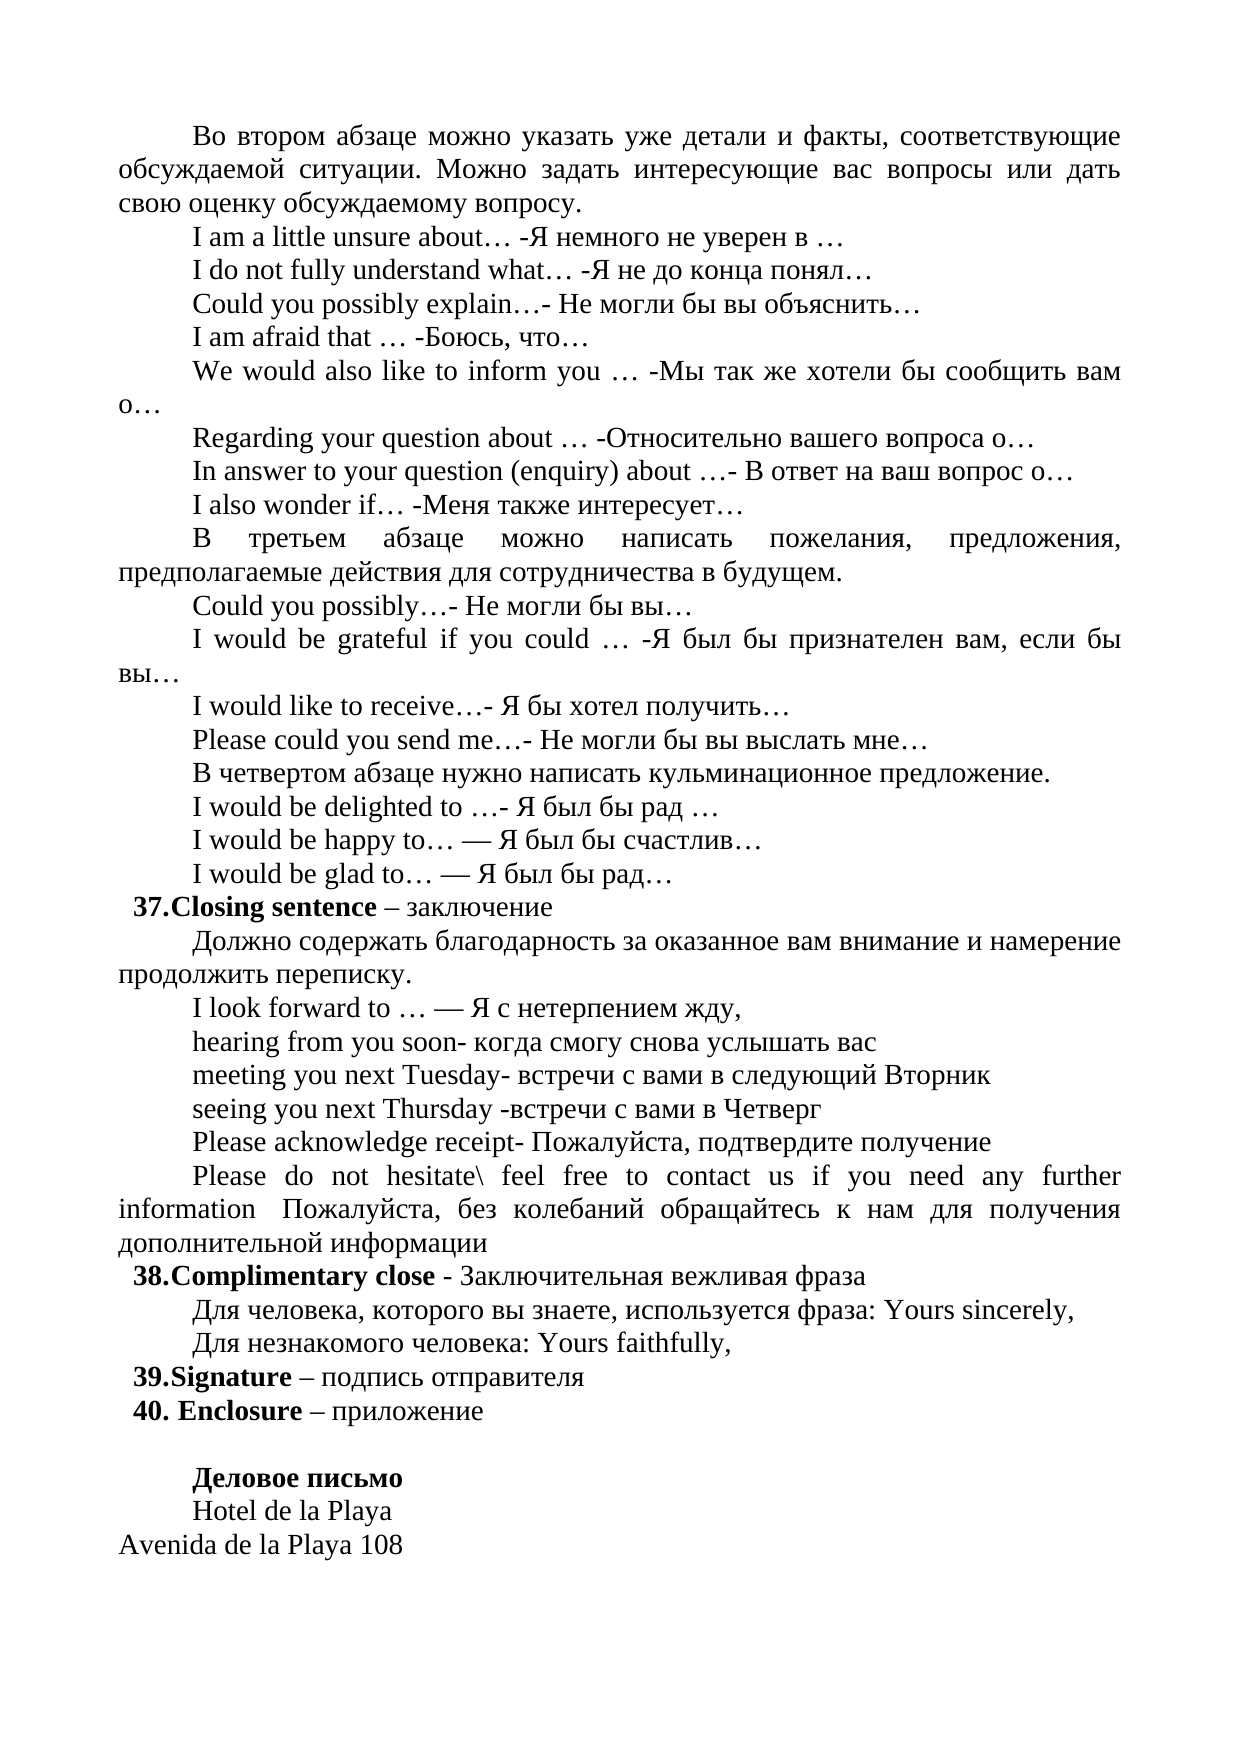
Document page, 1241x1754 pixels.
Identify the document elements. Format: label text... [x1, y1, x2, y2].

text Regarding your question about … -Относительно вашего вопроса о… [118, 420, 1122, 453]
text Could you possibly…- Не могли бы вы… [118, 588, 1122, 621]
text I am a little unsure about… -Я немного не уверен в … [118, 219, 1122, 252]
text Please could you send me…- Не могли бы вы выслать мне… [118, 722, 1122, 755]
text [118, 1493, 1122, 1560]
text I do not fully understand what… -Я не до конца понял… [118, 252, 1122, 286]
text В третьем абзаце можно написать пожелания, предложения, предполагаемые действия для сотрудничества в будущем. [118, 521, 1122, 588]
text Could you possibly explain…- Не могли бы вы объяснить… [118, 286, 1122, 319]
text Должно содержать благодарность за оказанное вам внимание и намерение продолжить переписку. [118, 923, 1122, 990]
text Для незнакомого человека: Yours faithfully, [118, 1326, 1122, 1359]
list Complimentary close - Заключительная вежливая фраза [133, 1258, 1122, 1292]
text I would be glad to… — Я был бы рад… [118, 856, 1122, 889]
text hearing from you soon- когда смогу снова услышать вас [118, 1024, 1122, 1057]
text Для человека, которого вы знаете, используется фраза: Yours sincerely, [118, 1292, 1122, 1326]
list Signature – подпись отправителя [133, 1359, 1122, 1393]
text В четвертом абзаце нужно написать кульминационное предложение. [118, 755, 1122, 789]
text I would be happy to… — Я был бы счастлив… [118, 822, 1122, 856]
text seeing you next Thursday -встречи с вами в Четверг [118, 1091, 1122, 1124]
list Closing sentence – заключение [133, 889, 1122, 923]
text I would be delighted to …- Я был бы рад … [118, 789, 1122, 822]
text meeting you next Tuesday- встречи с вами в следующий Вторник [118, 1057, 1122, 1091]
text I would like to receive…- Я бы хотел получить… [118, 688, 1122, 722]
text I am afraid that … -Боюсь, что… [118, 319, 1122, 353]
text I look forward to … — Я с нетерпением жду, [118, 990, 1122, 1024]
text Please acknowledge receipt- Пожалуйста, подтвердите получение [118, 1124, 1122, 1158]
text Please do not hesitate\ feel free to contact us if you need any further information Пожалуйста, без колебаний обращайтесь к нам для получения дополнительной информации [118, 1158, 1122, 1258]
list Enclosure – приложение [133, 1393, 1122, 1426]
text Во втором абзаце можно указать уже детали и факты, соответствующие обсуждаемой ситуации. Можно задать интересующие вас вопросы или дать свою оценку обсуждаемому вопросу. [118, 118, 1122, 219]
text I also wonder if… -Меня также интересует… [118, 487, 1122, 521]
text In answer to your question (enquiry) about …- В ответ на ваш вопрос о… [118, 453, 1122, 487]
text I would be grateful if you could … -Я был бы признателен вам, если бы вы… [118, 621, 1122, 688]
text We would also like to inform you … -Мы так же хотели бы сообщить вам о… [118, 353, 1122, 420]
text Деловое письмо [118, 1460, 1122, 1493]
